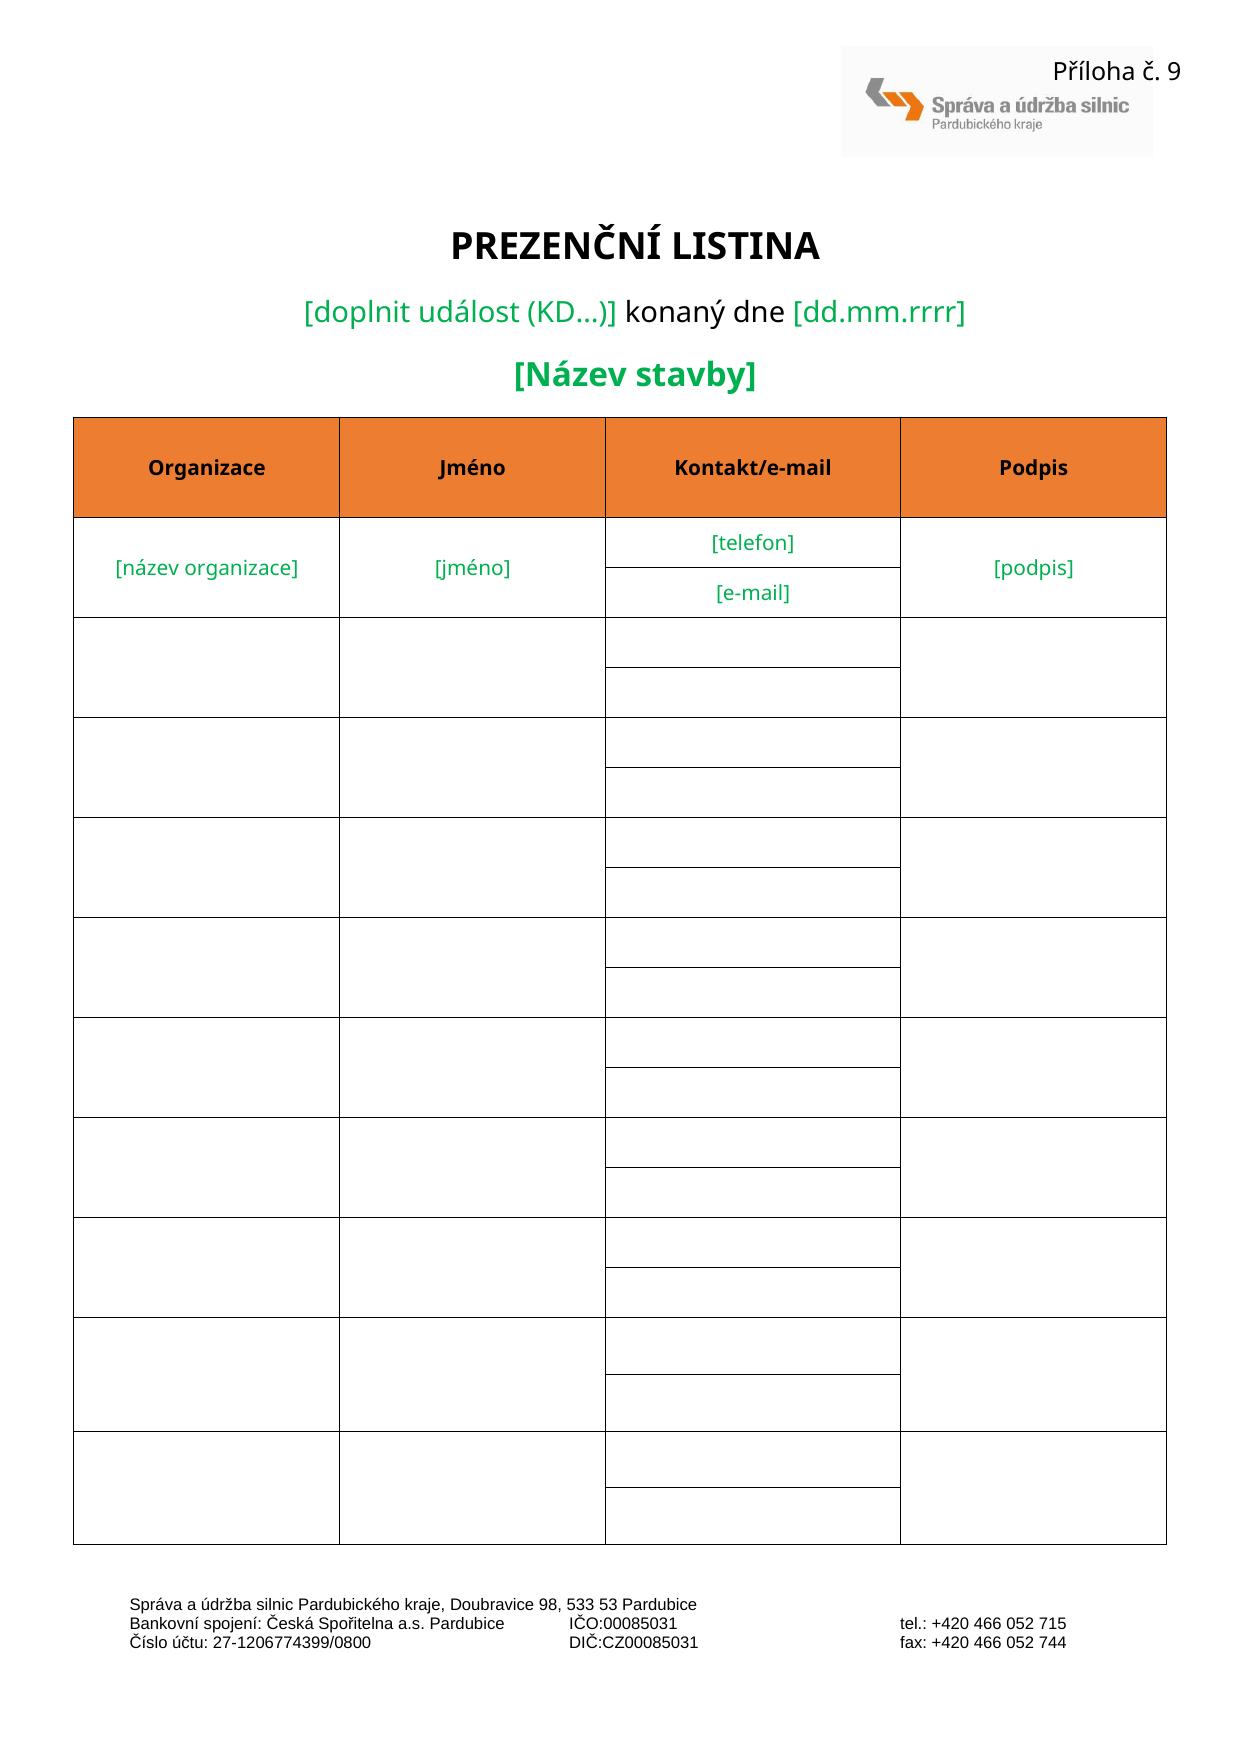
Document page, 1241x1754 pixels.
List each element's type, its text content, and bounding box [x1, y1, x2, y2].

table_cell [606, 1375, 900, 1431]
table_cell [901, 1118, 1166, 1217]
table_cell [74, 618, 339, 717]
table_cell [606, 918, 900, 967]
table_cell [340, 1218, 605, 1317]
table_cell [podpis] [901, 518, 1166, 617]
table_cell [340, 818, 605, 917]
table_cell [606, 1168, 900, 1217]
table_cell [901, 1218, 1166, 1317]
table_header Jméno [340, 418, 605, 517]
table_cell [606, 618, 900, 667]
table_cell [340, 618, 605, 717]
table_cell [901, 918, 1166, 1017]
table_cell [340, 918, 605, 1017]
table_cell [606, 818, 900, 867]
table_cell [606, 1432, 900, 1487]
table_cell [74, 1218, 339, 1317]
table_cell [340, 718, 605, 817]
table_cell [606, 968, 900, 1017]
table_cell [340, 1432, 605, 1544]
table_cell [606, 1268, 900, 1317]
table_cell [901, 818, 1166, 917]
table_cell [340, 1018, 605, 1117]
table_cell [606, 668, 900, 717]
table_cell [606, 1118, 900, 1167]
text [doplnit událost (KD…)] konaný dne [dd.mm.rrrr] [118, 291, 1152, 331]
table_cell [606, 1218, 900, 1267]
table_cell [606, 1068, 900, 1117]
table_cell [telefon] [606, 518, 900, 567]
table_cell [901, 618, 1166, 717]
table_header Kontakt/e-mail [606, 418, 900, 517]
text [Název stavby] [118, 351, 1152, 396]
table_cell [název organizace] [74, 518, 339, 617]
table_cell [606, 1318, 900, 1374]
text PREZENČNÍ LISTINA [118, 220, 1152, 271]
table_cell [901, 1318, 1166, 1431]
table_cell [e-mail] [606, 568, 900, 617]
table_cell [74, 1018, 339, 1117]
table_cell [74, 818, 339, 917]
table_cell [606, 1018, 900, 1067]
table_cell [340, 1118, 605, 1217]
table_cell [901, 1432, 1166, 1544]
table_cell [901, 1018, 1166, 1117]
table_header Podpis [901, 418, 1166, 517]
table_cell [74, 1432, 339, 1544]
table_header Organizace [74, 418, 339, 517]
table_cell [606, 718, 900, 767]
table_cell [901, 718, 1166, 817]
table_cell [74, 1118, 339, 1217]
table_cell [74, 718, 339, 817]
table_cell [340, 1318, 605, 1431]
table_cell [74, 1318, 339, 1431]
table_cell [606, 768, 900, 817]
table_cell [jméno] [340, 518, 605, 617]
table_cell [606, 868, 900, 917]
table_cell [606, 1488, 900, 1544]
table_cell [74, 918, 339, 1017]
